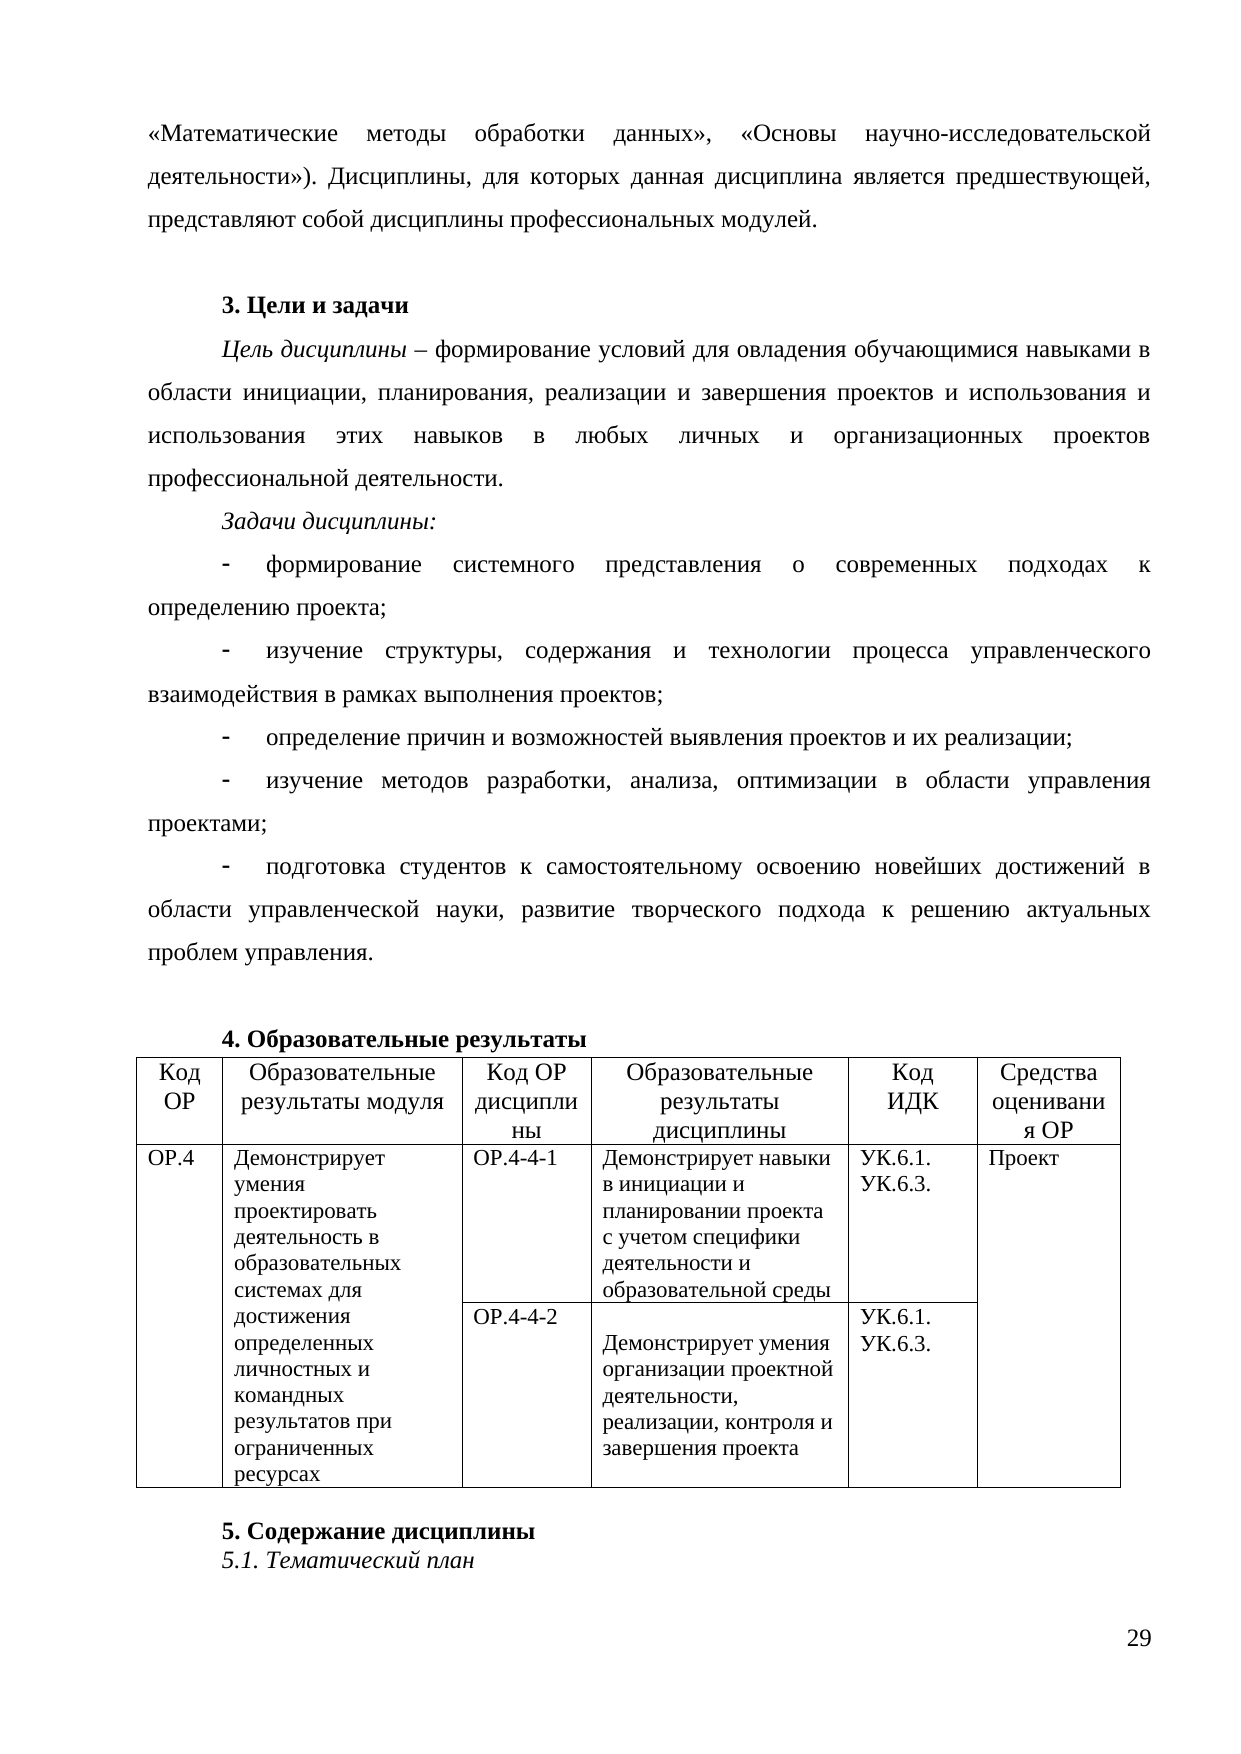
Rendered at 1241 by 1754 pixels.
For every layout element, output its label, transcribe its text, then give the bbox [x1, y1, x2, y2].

text 4. Образовательные результаты [148, 1024, 1152, 1052]
table_cell ОР.4-4-1 [463, 1145, 591, 1302]
table_cell Демонстрирует умения проектировать деятельность в образовательных системах для достижения определенных личностных и командных результатов при ограниченных ресурсах [223, 1145, 462, 1487]
table_cell ОР.4 [137, 1145, 222, 1487]
table_cell УК.6.1. УК.6.3. [849, 1303, 977, 1487]
table_cell Демонстрирует навыки в инициации и планировании проекта с учетом специфики деятельности и образовательной среды [592, 1145, 848, 1302]
table_cell Демонстрирует умения организации проектной деятельности, реализации, контроля и завершения проекта [592, 1303, 848, 1487]
list формирование системного представления о современных подходах к определению проекта; [148, 549, 1152, 621]
table_header Код ИДК [849, 1058, 977, 1143]
table_header Образовательные результаты дисциплины [592, 1058, 848, 1143]
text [148, 118, 1152, 233]
text 5. Содержание дисциплины [148, 1516, 1152, 1545]
table_header Код ОР [137, 1058, 222, 1143]
list подготовка студентов к самостоятельному освоению новейших достижений в области управленческой науки, развитие творческого подхода к решению актуальных проблем управления. [148, 851, 1152, 966]
text Цель дисциплины – формирование условий для овладения обучающимися навыками в области инициации, планирования, реализации и завершения проектов и использования и использования этих навыков в любых личных и организационных проектов профессиональной деятельности. [148, 334, 1152, 492]
table_cell ОР.4-4-2 [463, 1303, 591, 1487]
text Задачи дисциплины: [148, 506, 1152, 535]
table_header Код ОР дисциплины [463, 1058, 591, 1143]
list определение причин и возможностей выявления проектов и их реализации; [148, 722, 1152, 751]
table_header Образовательные результаты модуля [223, 1058, 462, 1143]
table_header Средства оценивания ОР [978, 1058, 1120, 1143]
list изучение методов разработки, анализа, оптимизации в области управления проектами; [148, 765, 1152, 837]
table_cell Проект [978, 1145, 1120, 1487]
text 5.1. Тематический план [148, 1545, 1152, 1574]
list изучение структуры, содержания и технологии процесса управленческого взаимодействия в рамках выполнения проектов; [148, 636, 1152, 707]
text 3. Цели и задачи [148, 291, 1152, 319]
table_cell УК.6.1. УК.6.3. [849, 1145, 977, 1302]
